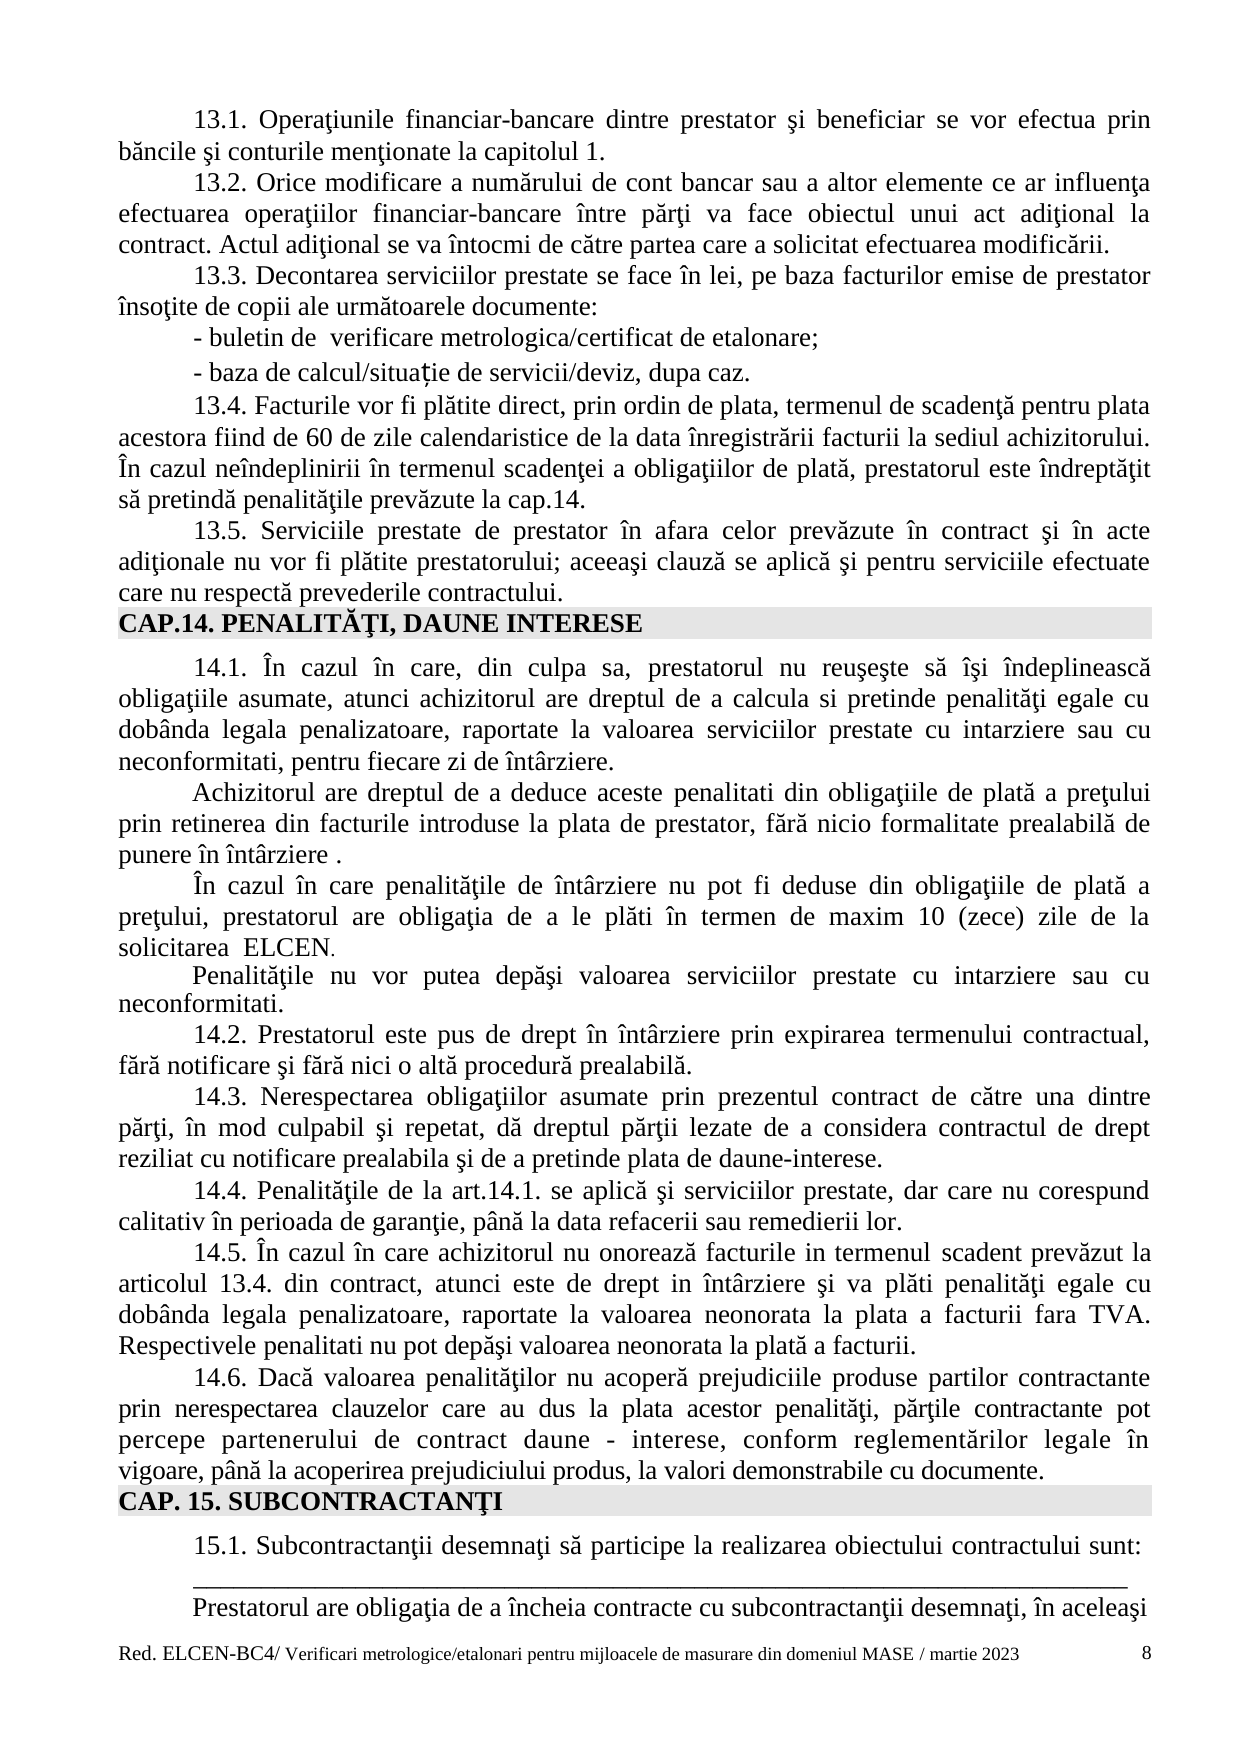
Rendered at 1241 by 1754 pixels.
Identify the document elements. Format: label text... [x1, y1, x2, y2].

text 15.1. Subcontractanţii desemnaţi să participe la realizarea obiectului contractului sunt: _____________________________________________________________________ [118, 1529, 1152, 1591]
text 13.4. Facturile vor fi plătite direct, prin ordin de plata, termenul de scadenţă pentru plata acestora fiind de 60 de zile calendaristice de la data înregistrării facturii la sediul achizitorului. În cazul neîndeplinirii în termenul scadenţei a obligaţiilor de plată, prestatorul este îndreptăţit să pretindă penalităţile prevăzute la cap.14. [118, 389, 1152, 514]
text Penalităţile nu vor putea depăşi valoarea serviciilor prestate cu intarziere sau cu neconformitati. [118, 963, 1150, 1018]
subtitle CAP. 15. SUBCONTRACTANŢI [118, 1485, 1152, 1516]
text - buletin de verificare metrologica/certificat de etalonare; [118, 321, 1152, 353]
text 14.4. Penalităţile de la art.14.1. se aplică şi serviciilor prestate, dar care nu corespund calitativ în perioada de garanţie, până la data refacerii sau remedierii lor. [118, 1174, 1152, 1236]
text 13.3. Decontarea serviciilor prestate se face în lei, pe baza facturilor emise de prestator însoţite de copii ale următoarele documente: [118, 259, 1152, 321]
text În cazul în care penalităţile de întârziere nu pot fi deduse din obligaţiile de plată a preţului, prestatorul are obligaţia de a le plăti în termen de maxim 10 (zece) zile de la solicitarea ELCEN. [118, 869, 1152, 963]
subtitle CAP.14. PENALITĂŢI, DAUNE INTERESE [118, 607, 1152, 639]
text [133, 1591, 1152, 1622]
text 14.1. În cazul în care, din culpa sa, prestatorul nu reuşeşte să îşi îndeplinească obligaţiile asumate, atunci achizitorul are dreptul de a calcula si pretinde penalităţi egale cu dobânda legala penalizatoare, raportate la valoarea serviciilor prestate cu intarziere sau cu neconformitati, pentru fiecare zi de întârziere. [118, 651, 1152, 776]
text - baza de calcul/situație de servicii/deviz, dupa caz. [118, 353, 1152, 389]
text 14.2. Prestatorul este pus de drept în întârziere prin expirarea termenului contractual, fără notificare şi fără nici o altă procedură prealabilă. [118, 1018, 1152, 1080]
text 13.5. Serviciile prestate de prestator în afara celor prevăzute în contract şi în acte adiţionale nu vor fi plătite prestatorului; aceeaşi clauză se aplică şi pentru serviciile efectuate care nu respectă prevederile contractului. [118, 514, 1152, 607]
text 14.6. Dacă valoarea penalităţilor nu acoperă prejudiciile produse partilor contractante prin nerespectarea clauzelor care au dus la plata acestor penalităţi, părţile contractante pot percepe partenerului de contract daune - interese, conform reglementărilor legale în vigoare, până la acoperirea prejudiciului produs, la valori demonstrabile cu documente. [118, 1361, 1152, 1485]
text 14.3. Nerespectarea obligaţiilor asumate prin prezentul contract de către una dintre părţi, în mod culpabil şi repetat, dă dreptul părţii lezate de a considera contractul de drept reziliat cu notificare prealabila şi de a pretinde plata de daune-interese. [118, 1080, 1152, 1174]
text 14.5. În cazul în care achizitorul nu onorează facturile in termenul scadent prevăzut la articolul 13.4. din contract, atunci este de drept in întârziere şi va plăti penalităţi egale cu dobânda legala penalizatoare, raportate la valoarea neonorata la plata a facturii fara TVA. Respectivele penalitati nu pot depăşi valoarea neonorata la plată a facturii. [118, 1236, 1152, 1361]
text 13.2. Orice modificare a numărului de cont bancar sau a altor elemente ce ar influenţa efectuarea operaţiilor financiar-bancare între părţi va face obiectul unui act adiţional la contract. Actul adiţional se va întocmi de către partea care a solicitat efectuarea modificării. [118, 166, 1152, 259]
text 13.1. Operaţiunile financiar-bancare dintre prestator şi beneficiar se vor efectua prin băncile şi conturile menţionate la capitolul 1. [118, 103, 1152, 166]
text Achizitorul are dreptul de a deduce aceste penalitati din obligaţiile de plată a preţului prin retinerea din facturile introduse la plata de prestator, fără nicio formalitate prealabilă de punere în întârziere . [118, 776, 1152, 869]
